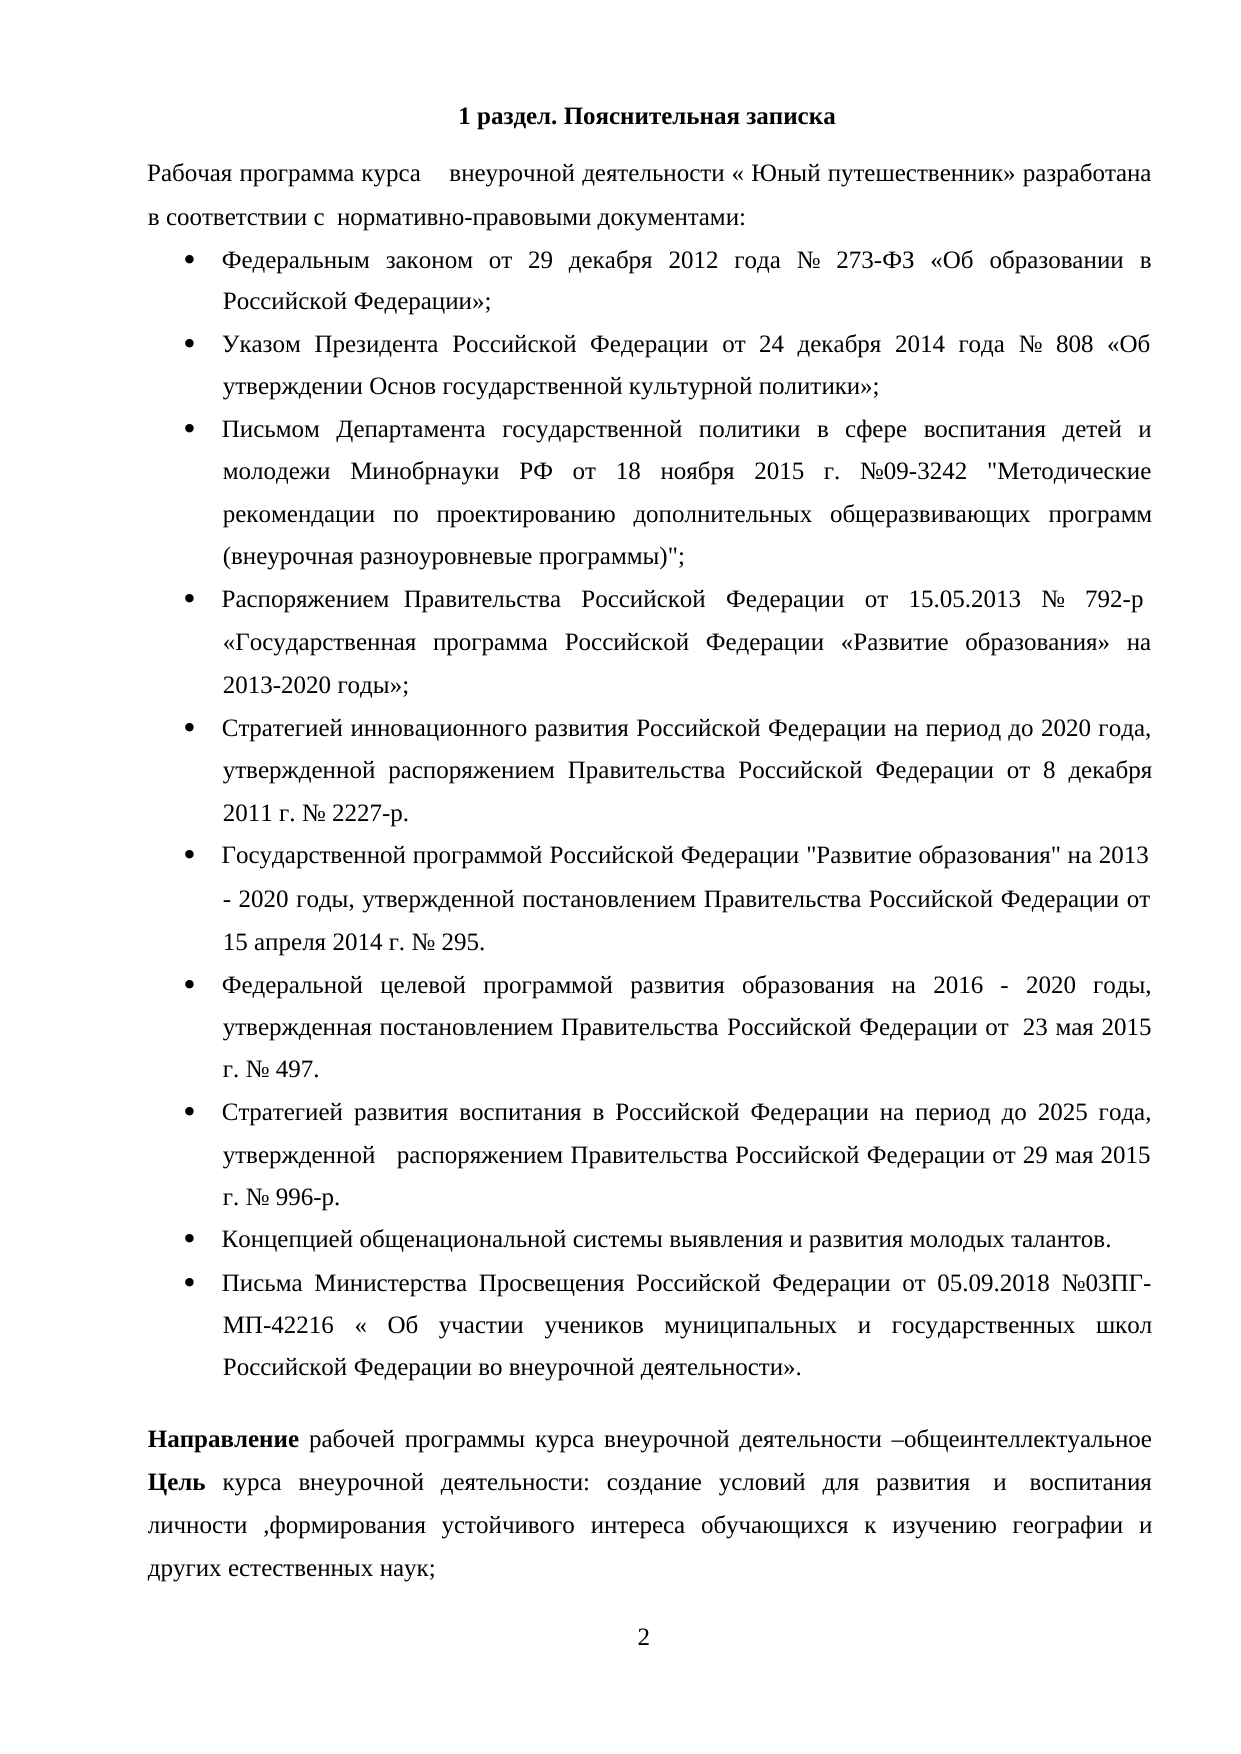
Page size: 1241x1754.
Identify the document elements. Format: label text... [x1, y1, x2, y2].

list Федеральной целевой программой развития образования на 2016 - 2020 годы, утвержденная постановлением Правительства Российской Федерации от 23 мая 2015 г. № 497. [185, 970, 1152, 1083]
list Концепцией общенациональной системы выявления и развития молодых талантов. [185, 1224, 1176, 1253]
list Письмом Департамента государственной политики в сфере воспитания детей и молодежи Минобрнауки РФ от 18 ноября 2015 г. №09-3242 "Методические рекомендации по проектированию дополнительных общеразвивающих программ (внеурочная разноуровневые программы)"; [185, 414, 1152, 570]
text Направление рабочей программы курса внеурочной деятельности –общеинтеллектуальное Цель курса внеурочной деятельности: создание условий для развития и воспитания личности ,формирования устойчивого интереса обучающихся к изучению географии и других естественных наук; [148, 1424, 1152, 1582]
list Письма Министерства Просвещения Российской Федерации от 05.09.2018 №03ПГ- МП-42216 « Об участии учеников муниципальных и государственных школ Российской Федерации во внеурочной деятельности». [185, 1268, 1152, 1381]
list Федеральным законом от 29 декабря 2012 года № 273-ФЗ «Об образовании в Российской Федерации»; [185, 245, 1152, 315]
list Государственной программой Российской Федерации "Развитие образования" на 2013 [185, 841, 1176, 869]
text 1 раздел. Пояснительная записка [458, 101, 1176, 130]
list Стратегией развития воспитания в Российской Федерации на период до 2025 года, утвержденной распоряжением Правительства Российской Федерации от 29 мая 2015 г. № 996-р. [185, 1097, 1152, 1211]
text Рабочая программа курса внеурочной деятельности « Юный путешественник» разработана в соответствии с нормативно-правовыми документами: [147, 158, 1152, 230]
list Распоряжением Правительства Российской Федерации от 15.05.2013 № 792-р [185, 584, 1176, 613]
list Стратегией инновационного развития Российской Федерации на период до 2020 года, утвержденной распоряжением Правительства Российской Федерации от 8 декабря 2011 г. № 2227-р. [185, 713, 1152, 827]
text - 2020 годы, утвержденной постановлением Правительства Российской Федерации от 15 апреля 2014 г. № 295. [223, 884, 1151, 956]
text «Государственная программа Российской Федерации «Развитие образования» на 2013-2020 годы»; [223, 627, 1151, 699]
list Указом Президента Российской Федерации от 24 декабря 2014 года № 808 «Об утверждении Основ государственной культурной политики»; [185, 329, 1151, 400]
